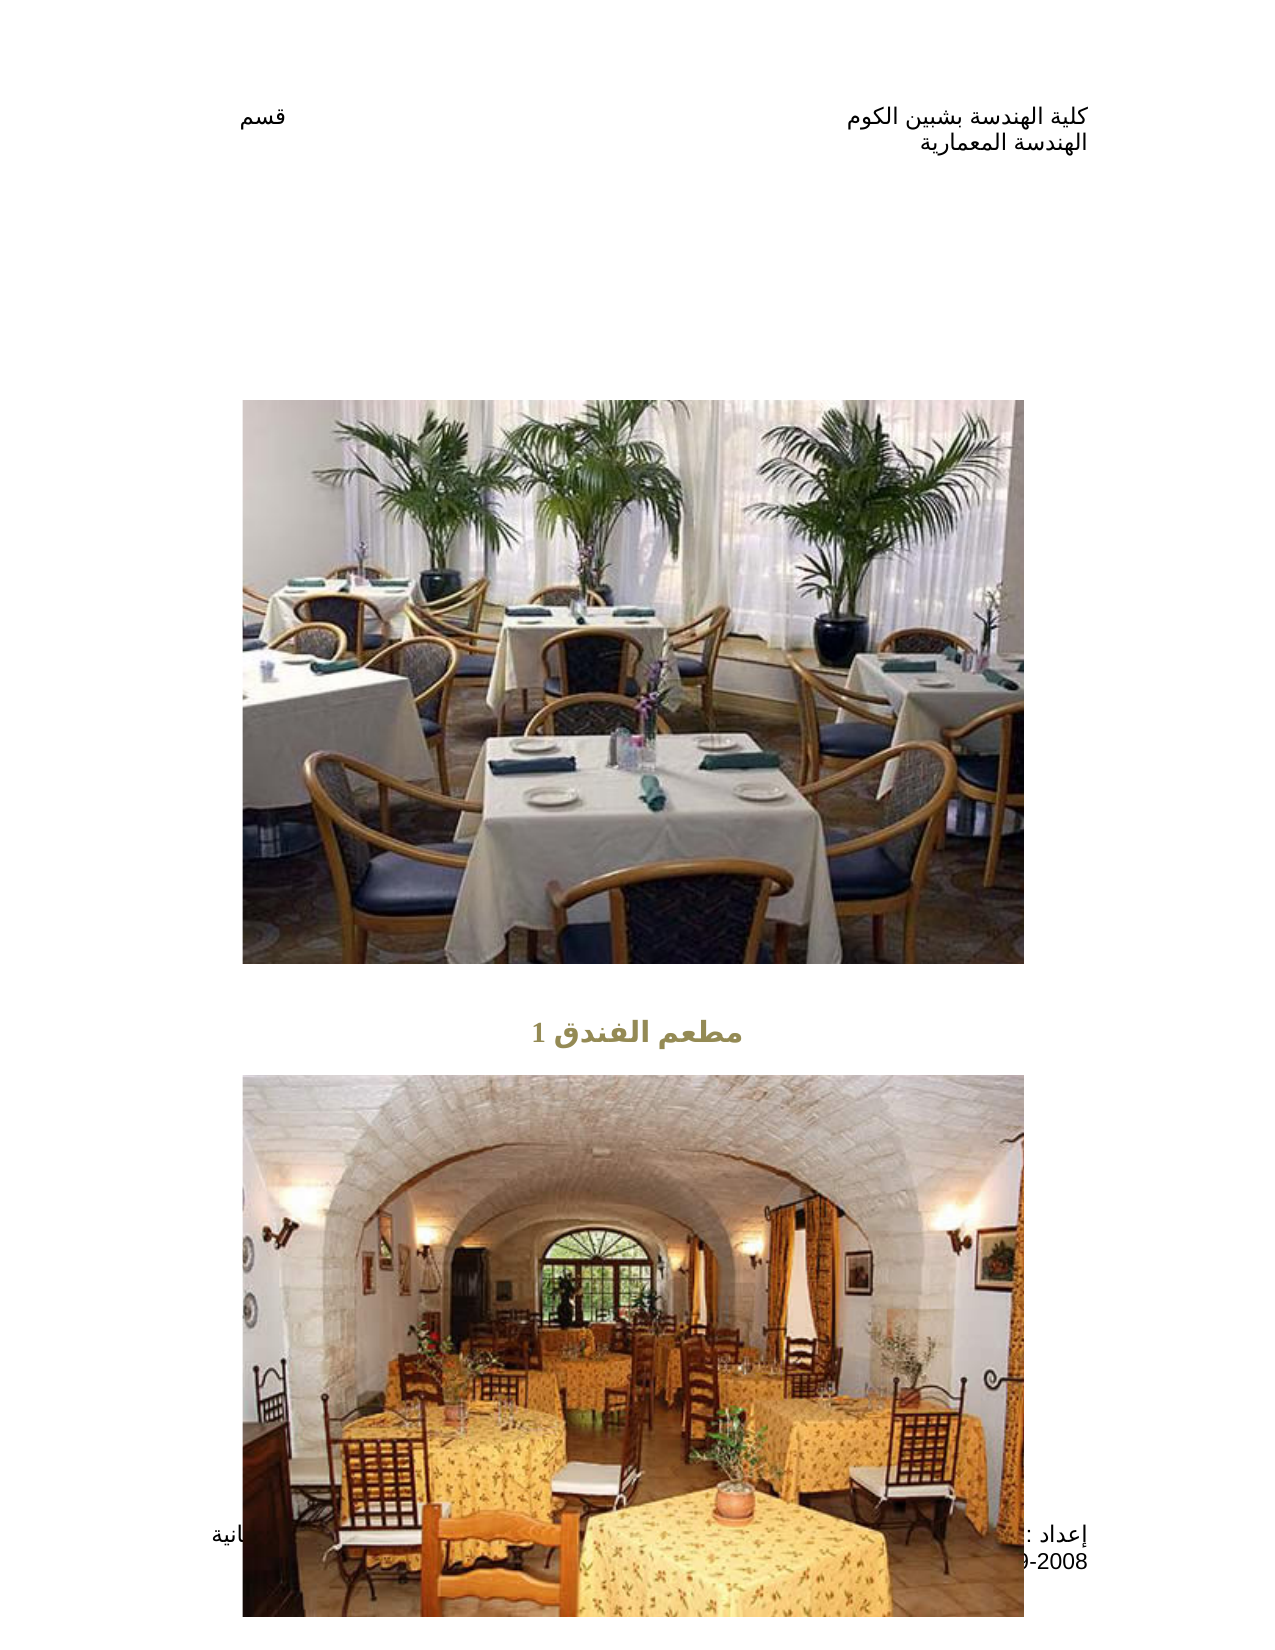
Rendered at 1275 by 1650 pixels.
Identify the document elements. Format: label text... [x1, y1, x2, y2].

picture [242, 1075, 1023, 1615]
text مطعم الفندق 1 [187, 1015, 1087, 1048]
picture [242, 400, 1023, 963]
